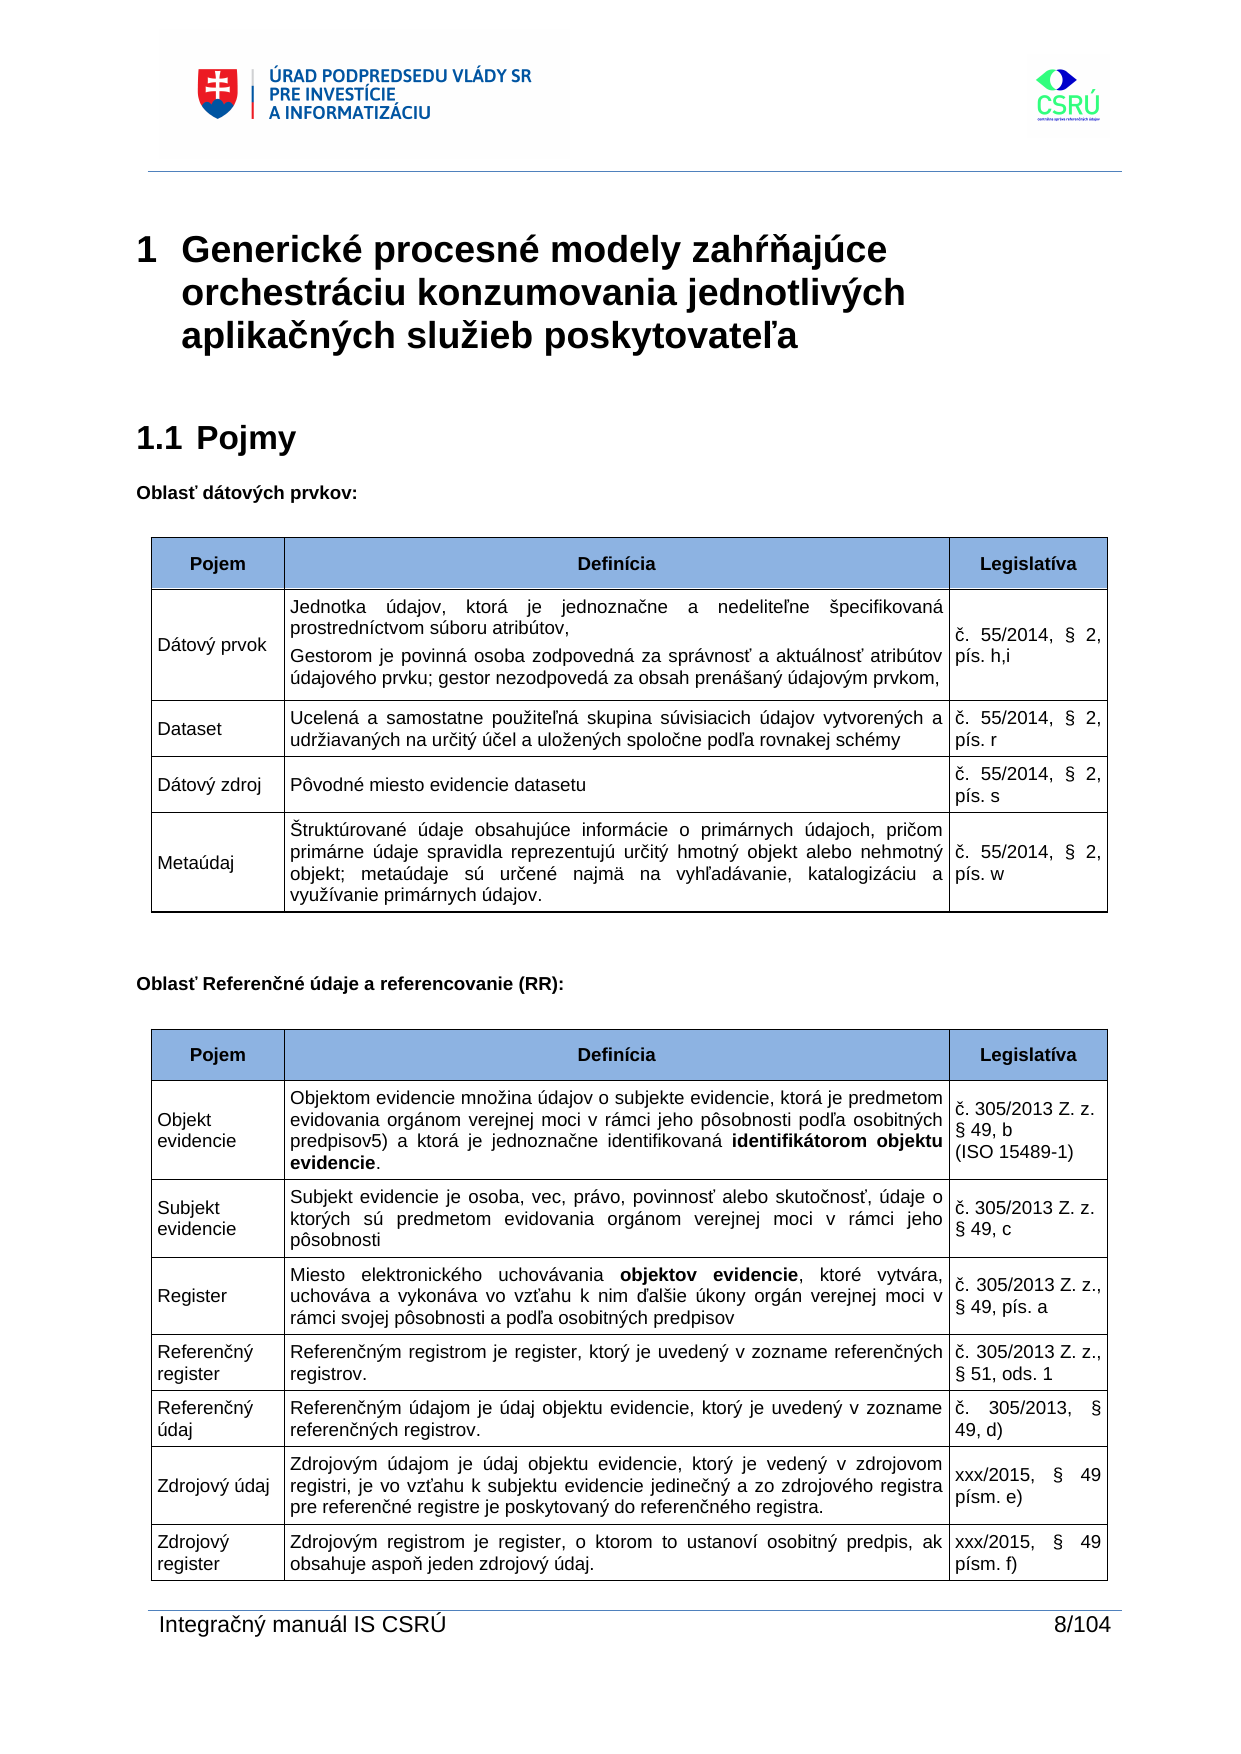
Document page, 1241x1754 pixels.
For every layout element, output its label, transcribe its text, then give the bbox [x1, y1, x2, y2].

table_header Pojem [152, 1030, 284, 1080]
table_header Legislatíva [950, 1030, 1107, 1080]
picture [1027, 54, 1111, 138]
table_cell Metaúdaj [152, 813, 284, 911]
table_cell č. 305/2013 Z. z. § 49, b (ISO 15489-1) [950, 1081, 1107, 1179]
table_cell Zdrojovým registrom je register, o ktorom to ustanoví osobitný predpis, ak obsahuje aspoň jeden zdrojový údaj. [285, 1525, 949, 1580]
table_cell Zdrojový údaj [152, 1447, 284, 1524]
table_cell č. 305/2013 Z. z., § 51, ods. 1 [950, 1335, 1107, 1390]
table_cell Objekt evidencie [152, 1081, 284, 1179]
table_cell Zdrojový register [152, 1525, 284, 1580]
table_header Definícia [285, 538, 949, 588]
table_cell č. 305/2013 Z. z. § 49, c [950, 1180, 1107, 1257]
table_cell xxx/2015, § 49 písm. f) [950, 1525, 1107, 1580]
table_cell Register [152, 1258, 284, 1334]
table_cell č. 55/2014, § 2, pís. r [950, 701, 1107, 756]
table_header Pojem [152, 538, 284, 588]
table_cell č. 55/2014, § 2, pís. w [950, 813, 1107, 911]
table_header Definícia [285, 1030, 949, 1080]
table_cell Pôvodné miesto evidencie datasetu [285, 757, 949, 812]
table_cell Referenčným registrom je register, ktorý je uvedený v zozname referenčných registrov. [285, 1335, 949, 1390]
table_cell Štruktúrované údaje obsahujúce informácie o primárnych údajoch, pričom primárne údaje spravidla reprezentujú určitý hmotný objekt alebo nehmotný objekt; metaúdaje sú určené najmä na vyhľadávanie, katalogizáciu a využívanie primárnych údajov. [285, 813, 949, 911]
table_cell Dataset [152, 701, 284, 756]
table_cell č. 305/2013, § 49, d) [950, 1391, 1107, 1446]
table_cell Referenčný údaj [152, 1391, 284, 1446]
table_cell Referenčným údajom je údaj objektu evidencie, ktorý je uvedený v zozname referenčných registrov. [285, 1391, 949, 1446]
subtitle Generické procesné modely zahŕňajúce orchestráciu konzumovania jednotlivých aplikačných služieb poskytovateľa [136, 227, 1122, 357]
table_cell č. 55/2014, § 2, pís. s [950, 757, 1107, 812]
table_cell Objektom evidencie množina údajov o subjekte evidencie, ktorá je predmetom evidovania orgánom verejnej moci v rámci jeho pôsobnosti podľa osobitných predpisov5) a ktorá je jednoznačne identifikovaná identifikátorom objektu evidencie. [285, 1081, 949, 1179]
table_cell xxx/2015, § 49 písm. e) [950, 1447, 1107, 1524]
table_cell Dátový zdroj [152, 757, 284, 812]
picture [158, 29, 571, 159]
table_cell Dátový prvok [152, 590, 284, 700]
subtitle Pojmy [136, 418, 1122, 457]
table_header Legislatíva [950, 538, 1107, 588]
table_cell Miesto elektronického uchovávania objektov evidencie, ktoré vytvára, uchováva a vykonáva vo vzťahu k nim ďalšie úkony orgán verejnej moci v rámci svojej pôsobnosti a podľa osobitných predpisov [285, 1258, 949, 1334]
table_cell Jednotka údajov, ktorá je jednoznačne a nedeliteľne špecifikovaná prostredníctvom súboru atribútov, Gestorom je povinná osoba zodpovedná za správnosť a aktuálnosť atribútov údajového prvku; gestor nezodpovedá za obsah prenášaný údajovým prvkom, [285, 590, 949, 700]
table_cell Subjekt evidencie je osoba, vec, právo, povinnosť alebo skutočnosť, údaje o ktorých sú predmetom evidovania orgánom verejnej moci v rámci jeho pôsobnosti [285, 1180, 949, 1257]
table_cell č. 55/2014, § 2, pís. h,i [950, 590, 1107, 700]
table_cell Subjekt evidencie [152, 1180, 284, 1257]
table_cell č. 305/2013 Z. z., § 49, pís. a [950, 1258, 1107, 1334]
table_cell Ucelená a samostatne použiteľná skupina súvisiacich údajov vytvorených a udržiavaných na určitý účel a uložených spoločne podľa rovnakej schémy [285, 701, 949, 756]
table_cell Referenčný register [152, 1335, 284, 1390]
text Oblasť Referenčné údaje a referencovanie (RR): [136, 973, 1122, 994]
text Oblasť dátových prvkov: [136, 482, 1122, 503]
table_cell Zdrojovým údajom je údaj objektu evidencie, ktorý je vedený v zdrojovom registri, je vo vzťahu k subjektu evidencie jedinečný a zo zdrojového registra pre referenčné registre je poskytovaný do referenčného registra. [285, 1447, 949, 1524]
